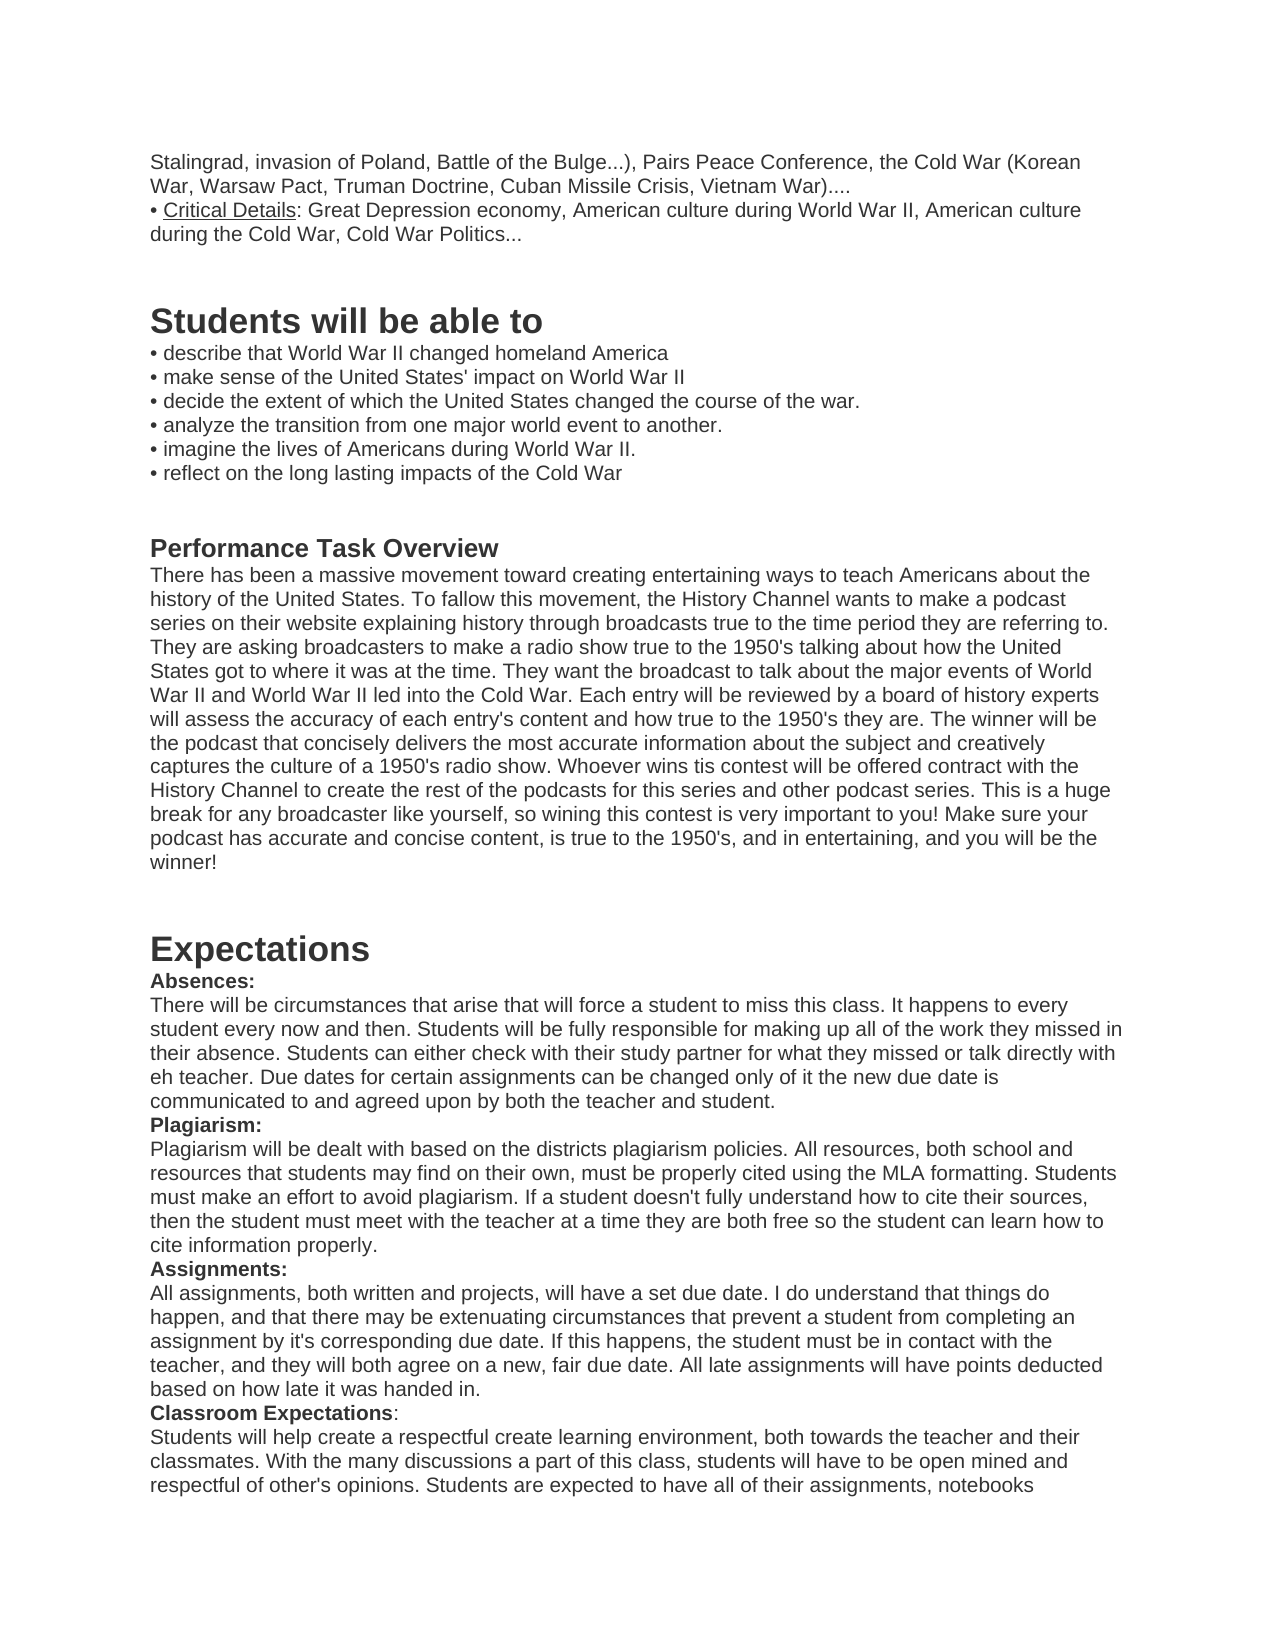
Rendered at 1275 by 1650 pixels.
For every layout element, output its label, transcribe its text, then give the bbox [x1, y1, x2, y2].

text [150, 969, 1125, 1496]
text • describe that World War II changed homeland America • make sense of the United States' impact on World War II • decide the extent of which the United States changed the course of the war. • analyze the transition from one major world event to another. • imagine the lives of Americans during World War II. • reflect on the long lasting impacts of the Cold War Performance Task Overview There has been a massive movement toward creating entertaining ways to teach Americans about the history of the United States. To fallow this movement, the History Channel wants to make a podcast series on their website explaining history through broadcasts true to the time period they are referring to. They are asking broadcasters to make a radio show true to the 1950's talking about how the United States got to where it was at the time. They want the broadcast to talk about the major events of World War II and World War II led into the Cold War. Each entry will be reviewed by a board of history experts will assess the accuracy of each entry's content and how true to the 1950's they are. The winner will be the podcast that concisely delivers the most accurate information about the subject and creatively captures the culture of a 1950's radio show. Whoever wins tis contest will be offered contract with the History Channel to create the rest of the podcasts for this series and other podcast series. This is a huge break for any broadcaster like yourself, so wining this contest is very important to you! Make sure your podcast has accurate and concise content, is true to the 1950's, and in entertaining, and you will be the winner! [150, 341, 1125, 928]
text Students will be able to [150, 300, 1125, 341]
text Expectations [150, 928, 1125, 969]
